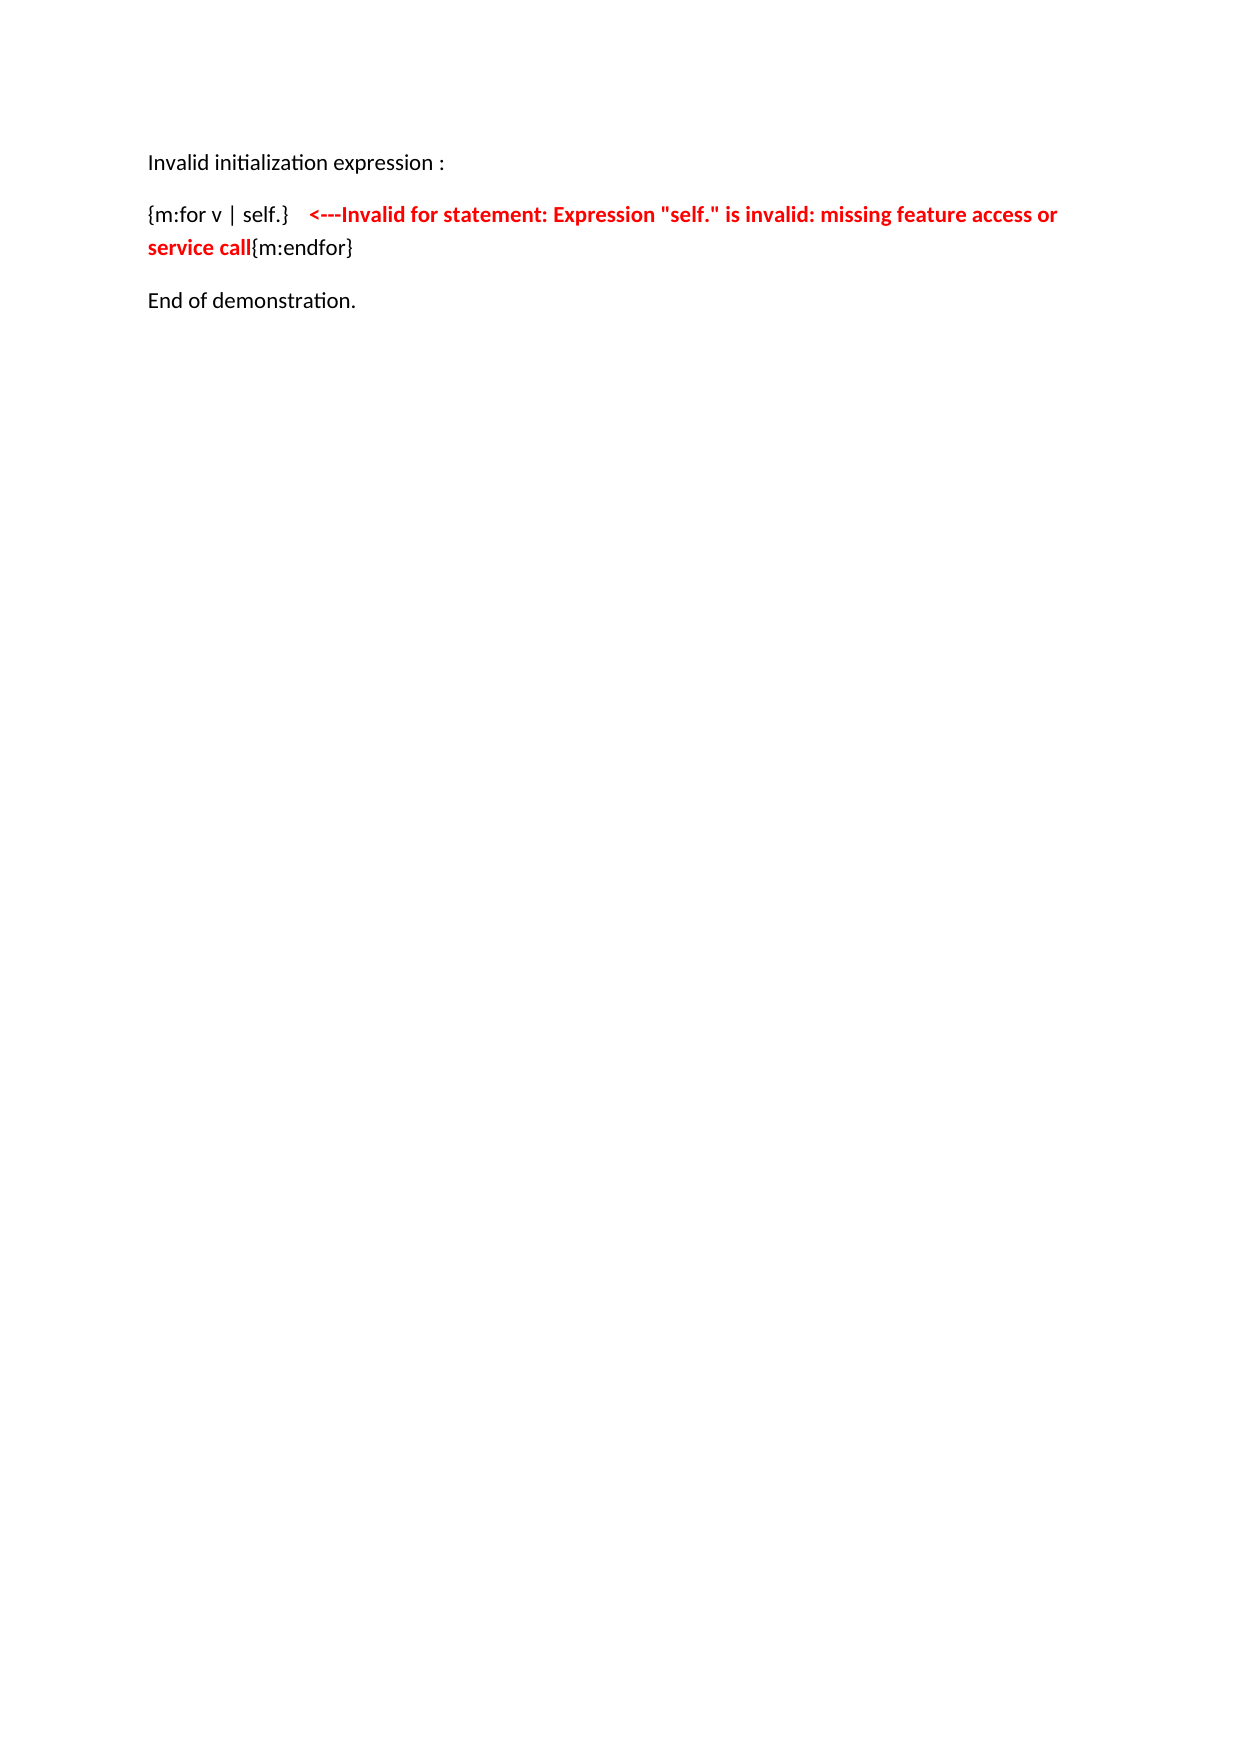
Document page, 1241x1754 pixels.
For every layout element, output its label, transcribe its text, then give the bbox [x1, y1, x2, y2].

text Invalid initialization expression : [148, 148, 1093, 176]
text {m:for v | self.} <---Invalid for statement: Expression "self." is invalid: missing feature access or service call{m:endfor} [148, 201, 1093, 261]
text End of demonstration. [148, 286, 1093, 314]
